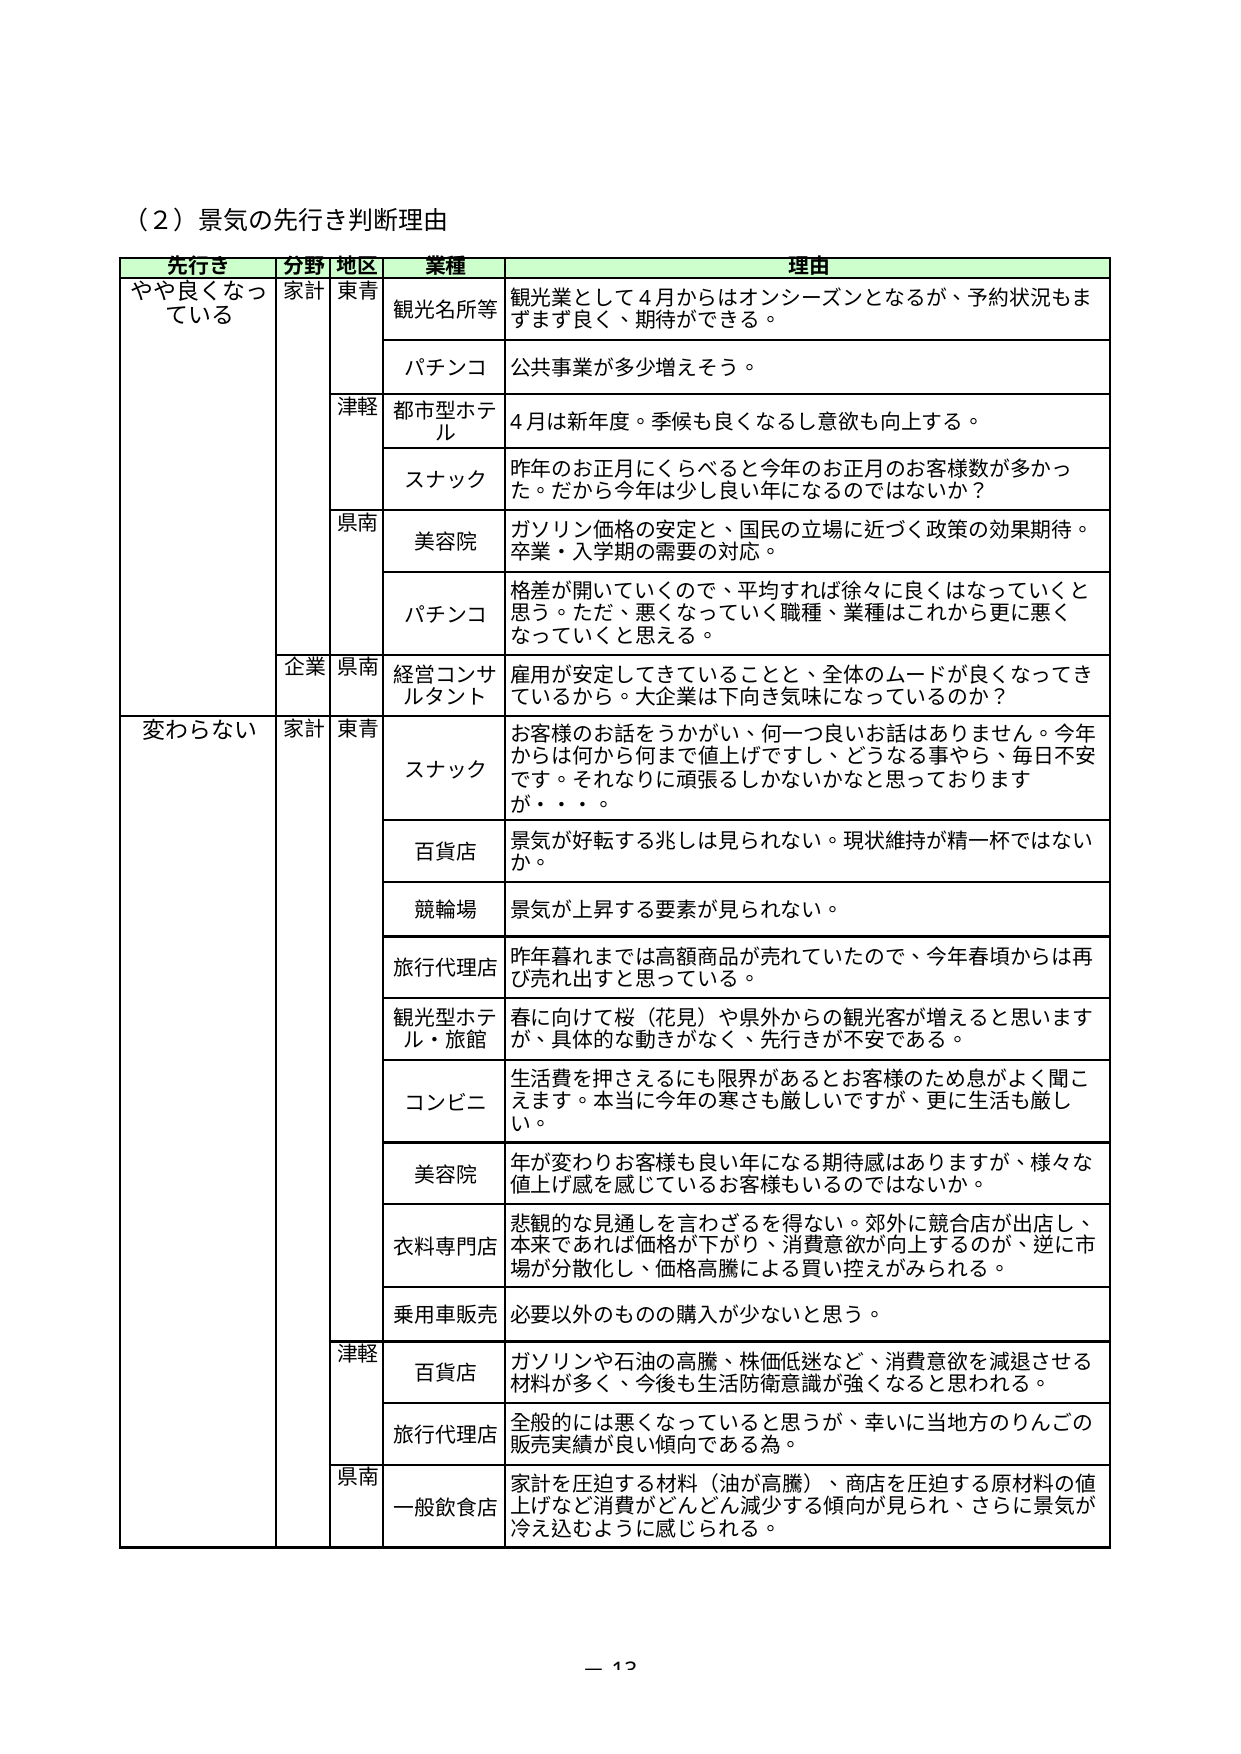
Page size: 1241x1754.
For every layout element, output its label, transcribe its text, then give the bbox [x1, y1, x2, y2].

table_cell 乗用車販売 [384, 1288, 504, 1340]
table_cell 旅行代理店 [384, 1404, 504, 1463]
table_cell 生活費を押さえるにも限界があるとお客様のため息がよく聞こえます。本当に今年の寒さも厳しいですが、更に生活も厳し い。 [506, 1061, 1109, 1141]
table_cell 家計 [277, 717, 329, 1546]
table_cell 年が変わりお客様も良い年になる期待感はありますが、様々な値上げ感を感じているお客様もいるのではないか。 [506, 1144, 1109, 1203]
table_cell 観光型ホテル・旅館 [384, 999, 504, 1059]
table_cell ガソリン価格の安定と、国民の立場に近づく政策の効果期待。卒業・入学期の需要の対応。 [506, 511, 1109, 571]
table_cell 経営コンサルタント [384, 656, 504, 715]
table_cell 津軽 [331, 1343, 382, 1463]
table_cell 東青 [331, 717, 382, 1340]
table_cell ガソリンや石油の高騰、株価低迷など、消費意欲を減退させる材料が多く、今後も生活防衛意識が強くなると思われる。 [506, 1343, 1109, 1402]
table_cell スナック [384, 449, 504, 509]
table_cell コンビニ [384, 1061, 504, 1141]
table_cell 県南 [331, 656, 382, 715]
table_header 先行き [121, 259, 275, 277]
table_cell 景気が好転する兆しは見られない。現状維持が精一杯ではないか。 [506, 821, 1109, 881]
table_cell 衣料専門店 [384, 1205, 504, 1286]
table_cell 旅行代理店 [384, 938, 504, 997]
table_cell 東青 [331, 279, 382, 393]
table_cell 必要以外のものの購入が少ないと思う。 [506, 1288, 1109, 1340]
table_cell 美容院 [384, 1144, 504, 1203]
text （２）景気の先行き判断理由 [124, 202, 1136, 236]
table_cell 全般的には悪くなっていると思うが、幸いに当地方のりんごの販売実績が良い傾向である為。 [506, 1404, 1109, 1463]
table_cell 雇用が安定してきていることと、全体のムードが良くなってきているから。大企業は下向き気味になっているのか？ [506, 656, 1109, 715]
table_cell 津軽 [331, 395, 382, 509]
table_cell 家計を圧迫する材料（油が高騰）、商店を圧迫する原材料の値上げなど消費がどんどん減少する傾向が見られ、さらに景気が冷え込むように感じられる。 [506, 1466, 1109, 1546]
table_cell 4月は新年度。季候も良くなるし意欲も向上する。 [506, 395, 1109, 447]
table_cell 昨年暮れまでは高額商品が売れていたので、今年春頃からは再び売れ出すと思っている。 [506, 938, 1109, 997]
table_cell 家計 [277, 279, 329, 653]
table_cell パチンコ [384, 573, 504, 653]
table_cell 美容院 [384, 511, 504, 571]
table_cell 変わらない [121, 717, 275, 1546]
table_header 地区 [331, 259, 382, 277]
table_cell 悲観的な見通しを言わざるを得ない。郊外に競合店が出店し、本来であれば価格が下がり、消費意欲が向上するのが、逆に市場が分散化し、価格高騰による買い控えがみられる。 [506, 1205, 1109, 1286]
table_cell 観光業として4月からはオンシーズンとなるが、予約状況もまずまず良く、期待ができる。 [506, 279, 1109, 338]
table_cell 都市型ホテル [384, 395, 504, 447]
table_header 業種 [384, 259, 504, 277]
table_cell 企業 [277, 656, 329, 715]
table_header 分野 [277, 259, 329, 277]
table_cell 県南 [331, 511, 382, 653]
table_header 理由 [506, 259, 1109, 277]
table_cell 百貨店 [384, 821, 504, 881]
table_cell お客様のお話をうかがい、何一つ良いお話はありません。今年からは何から何まで値上げですし、どうなる事やら、毎日不安です。それなりに頑張るしかないかなと思っております が・・・。 [506, 717, 1109, 819]
table_cell 一般飲食店 [384, 1466, 504, 1546]
table_cell パチンコ [384, 341, 504, 393]
table_cell 昨年のお正月にくらべると今年のお正月のお客様数が多かった。だから今年は少し良い年になるのではないか？ [506, 449, 1109, 509]
table_cell 観光名所等 [384, 279, 504, 338]
table_cell 春に向けて桜（花見）や県外からの観光客が増えると思いますが、具体的な動きがなく、先行きが不安である。 [506, 999, 1109, 1059]
table_cell 県南 [331, 1466, 382, 1546]
table_cell やや良くなっている [121, 279, 275, 715]
table_cell 景気が上昇する要素が見られない。 [506, 883, 1109, 935]
table_cell 百貨店 [384, 1343, 504, 1402]
table_cell スナック [384, 717, 504, 819]
table_cell 公共事業が多少増えそう。 [506, 341, 1109, 393]
table_cell 格差が開いていくので、平均すれば徐々に良くはなっていくと思う。ただ、悪くなっていく職種、業種はこれから更に悪く なっていくと思える。 [506, 573, 1109, 653]
table_cell 競輪場 [384, 883, 504, 935]
